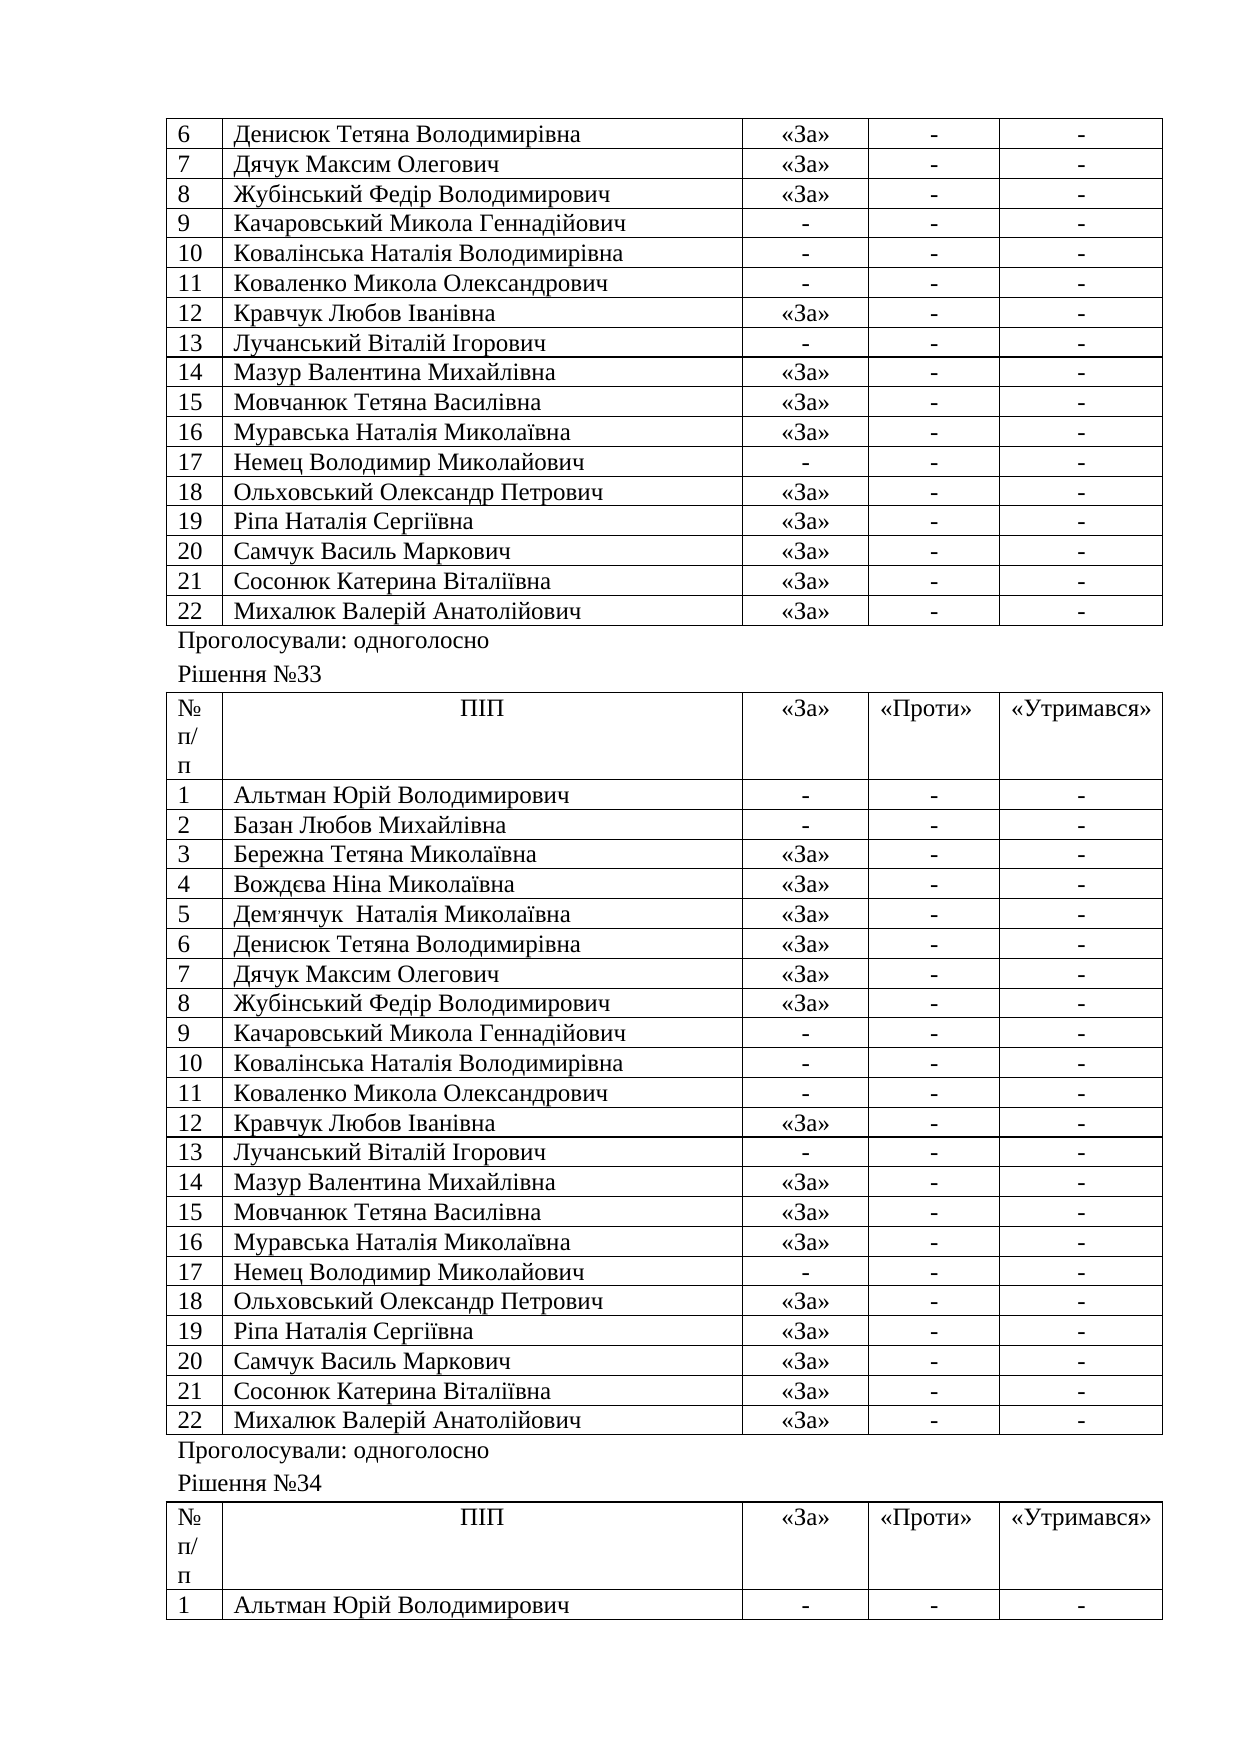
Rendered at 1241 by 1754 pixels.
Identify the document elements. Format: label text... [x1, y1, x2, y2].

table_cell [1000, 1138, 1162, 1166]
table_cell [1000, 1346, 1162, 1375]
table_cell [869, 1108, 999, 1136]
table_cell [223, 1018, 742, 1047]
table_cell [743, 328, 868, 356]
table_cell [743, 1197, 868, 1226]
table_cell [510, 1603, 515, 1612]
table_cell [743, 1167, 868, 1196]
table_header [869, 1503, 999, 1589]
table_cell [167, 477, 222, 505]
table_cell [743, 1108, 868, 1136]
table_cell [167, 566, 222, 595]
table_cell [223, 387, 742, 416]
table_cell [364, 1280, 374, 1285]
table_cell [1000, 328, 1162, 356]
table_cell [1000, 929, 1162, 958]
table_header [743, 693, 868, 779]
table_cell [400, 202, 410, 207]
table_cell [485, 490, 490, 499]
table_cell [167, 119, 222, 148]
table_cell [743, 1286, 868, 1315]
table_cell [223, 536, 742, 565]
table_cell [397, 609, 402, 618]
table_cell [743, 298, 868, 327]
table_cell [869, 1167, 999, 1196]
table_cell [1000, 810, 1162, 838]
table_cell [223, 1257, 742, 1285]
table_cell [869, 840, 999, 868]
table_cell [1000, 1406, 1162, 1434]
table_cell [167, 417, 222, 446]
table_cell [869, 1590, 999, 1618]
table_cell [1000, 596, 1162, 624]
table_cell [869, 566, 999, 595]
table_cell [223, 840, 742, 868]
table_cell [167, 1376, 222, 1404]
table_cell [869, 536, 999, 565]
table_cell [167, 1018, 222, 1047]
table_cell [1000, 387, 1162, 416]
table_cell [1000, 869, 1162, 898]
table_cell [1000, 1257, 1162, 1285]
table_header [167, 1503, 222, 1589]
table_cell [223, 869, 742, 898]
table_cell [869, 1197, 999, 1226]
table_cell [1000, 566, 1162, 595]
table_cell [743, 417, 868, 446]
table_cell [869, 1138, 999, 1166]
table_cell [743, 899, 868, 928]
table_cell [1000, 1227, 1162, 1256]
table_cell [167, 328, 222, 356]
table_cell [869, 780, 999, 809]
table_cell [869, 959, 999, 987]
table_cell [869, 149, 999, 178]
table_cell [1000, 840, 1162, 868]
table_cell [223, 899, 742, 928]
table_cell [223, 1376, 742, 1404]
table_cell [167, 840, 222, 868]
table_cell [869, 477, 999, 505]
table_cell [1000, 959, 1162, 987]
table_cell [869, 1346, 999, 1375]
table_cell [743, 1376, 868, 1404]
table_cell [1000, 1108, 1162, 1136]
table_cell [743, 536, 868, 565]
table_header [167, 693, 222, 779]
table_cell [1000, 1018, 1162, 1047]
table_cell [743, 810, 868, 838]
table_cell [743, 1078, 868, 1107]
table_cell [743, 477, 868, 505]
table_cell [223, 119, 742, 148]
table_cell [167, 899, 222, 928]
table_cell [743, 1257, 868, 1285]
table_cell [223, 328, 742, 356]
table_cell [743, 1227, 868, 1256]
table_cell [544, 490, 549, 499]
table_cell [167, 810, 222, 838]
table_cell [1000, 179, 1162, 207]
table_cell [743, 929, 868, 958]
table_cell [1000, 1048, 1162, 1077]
text Проголосували: одноголосно [177, 1435, 1152, 1464]
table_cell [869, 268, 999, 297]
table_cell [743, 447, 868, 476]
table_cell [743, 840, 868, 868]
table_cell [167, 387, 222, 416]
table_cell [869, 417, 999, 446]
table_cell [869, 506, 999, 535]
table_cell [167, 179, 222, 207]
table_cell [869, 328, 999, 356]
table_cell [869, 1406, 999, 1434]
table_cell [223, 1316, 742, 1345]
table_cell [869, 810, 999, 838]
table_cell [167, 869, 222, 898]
text Рішення №33 [177, 659, 1152, 687]
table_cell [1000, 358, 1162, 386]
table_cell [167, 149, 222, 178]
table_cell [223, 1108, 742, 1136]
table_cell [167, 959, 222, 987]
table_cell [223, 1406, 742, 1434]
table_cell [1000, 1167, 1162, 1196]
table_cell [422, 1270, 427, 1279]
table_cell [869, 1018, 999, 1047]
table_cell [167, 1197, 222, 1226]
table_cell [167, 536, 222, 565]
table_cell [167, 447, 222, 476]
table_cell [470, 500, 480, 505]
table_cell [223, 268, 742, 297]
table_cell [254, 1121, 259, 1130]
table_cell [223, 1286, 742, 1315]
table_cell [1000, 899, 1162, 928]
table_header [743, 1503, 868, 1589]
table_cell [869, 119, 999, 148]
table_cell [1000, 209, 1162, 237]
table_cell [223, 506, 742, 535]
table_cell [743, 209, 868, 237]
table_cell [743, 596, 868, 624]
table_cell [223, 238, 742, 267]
text Рішення №34 [177, 1468, 1152, 1497]
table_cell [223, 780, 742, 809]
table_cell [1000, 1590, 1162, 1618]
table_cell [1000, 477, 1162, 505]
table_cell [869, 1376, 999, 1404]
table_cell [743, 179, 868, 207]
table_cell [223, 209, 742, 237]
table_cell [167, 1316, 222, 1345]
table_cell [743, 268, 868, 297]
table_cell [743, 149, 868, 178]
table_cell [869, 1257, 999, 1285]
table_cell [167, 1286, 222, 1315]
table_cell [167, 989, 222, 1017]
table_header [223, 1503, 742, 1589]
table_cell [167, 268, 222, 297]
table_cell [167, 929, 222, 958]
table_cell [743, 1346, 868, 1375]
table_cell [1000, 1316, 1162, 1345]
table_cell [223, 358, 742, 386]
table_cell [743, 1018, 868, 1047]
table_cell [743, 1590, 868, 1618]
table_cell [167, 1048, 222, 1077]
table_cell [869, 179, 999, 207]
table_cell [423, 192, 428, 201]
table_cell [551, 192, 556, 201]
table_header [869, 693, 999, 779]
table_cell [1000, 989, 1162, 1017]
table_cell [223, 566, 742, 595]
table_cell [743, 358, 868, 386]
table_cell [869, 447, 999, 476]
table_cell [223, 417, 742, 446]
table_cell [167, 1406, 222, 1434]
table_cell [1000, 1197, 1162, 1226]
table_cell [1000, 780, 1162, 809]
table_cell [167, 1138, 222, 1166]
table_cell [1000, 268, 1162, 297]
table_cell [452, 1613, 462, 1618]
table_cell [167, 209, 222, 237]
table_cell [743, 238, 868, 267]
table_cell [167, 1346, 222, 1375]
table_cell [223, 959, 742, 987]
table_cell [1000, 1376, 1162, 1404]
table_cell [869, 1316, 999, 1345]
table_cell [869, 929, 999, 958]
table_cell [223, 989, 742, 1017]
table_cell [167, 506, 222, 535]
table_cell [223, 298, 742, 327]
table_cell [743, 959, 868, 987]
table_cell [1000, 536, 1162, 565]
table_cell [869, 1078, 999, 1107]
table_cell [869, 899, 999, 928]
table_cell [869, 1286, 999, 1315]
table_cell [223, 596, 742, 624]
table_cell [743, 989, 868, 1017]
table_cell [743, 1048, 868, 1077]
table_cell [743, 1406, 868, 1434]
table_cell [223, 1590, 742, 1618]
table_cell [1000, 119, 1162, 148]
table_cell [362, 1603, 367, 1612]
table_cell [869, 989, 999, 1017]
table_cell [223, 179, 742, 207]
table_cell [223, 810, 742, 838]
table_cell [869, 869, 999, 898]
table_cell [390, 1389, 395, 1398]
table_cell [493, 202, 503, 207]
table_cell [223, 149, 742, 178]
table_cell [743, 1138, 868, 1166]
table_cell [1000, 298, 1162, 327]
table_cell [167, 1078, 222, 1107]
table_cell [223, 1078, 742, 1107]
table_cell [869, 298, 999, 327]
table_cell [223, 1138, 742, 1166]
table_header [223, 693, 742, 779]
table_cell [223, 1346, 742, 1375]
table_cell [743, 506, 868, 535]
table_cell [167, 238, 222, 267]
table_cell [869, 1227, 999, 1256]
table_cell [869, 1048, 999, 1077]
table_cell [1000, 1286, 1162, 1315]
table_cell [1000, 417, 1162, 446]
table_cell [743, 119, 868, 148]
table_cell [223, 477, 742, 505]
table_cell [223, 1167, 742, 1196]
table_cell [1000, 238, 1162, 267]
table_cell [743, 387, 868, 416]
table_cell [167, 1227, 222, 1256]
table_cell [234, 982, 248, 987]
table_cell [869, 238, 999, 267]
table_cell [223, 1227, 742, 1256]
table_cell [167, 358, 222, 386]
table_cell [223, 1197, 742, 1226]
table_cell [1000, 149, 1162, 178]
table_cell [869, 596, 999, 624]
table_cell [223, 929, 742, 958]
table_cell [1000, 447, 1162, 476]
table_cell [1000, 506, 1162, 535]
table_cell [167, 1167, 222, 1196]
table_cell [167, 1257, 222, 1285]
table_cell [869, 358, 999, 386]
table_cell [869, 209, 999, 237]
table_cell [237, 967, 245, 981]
text Проголосували: одноголосно [177, 626, 1152, 654]
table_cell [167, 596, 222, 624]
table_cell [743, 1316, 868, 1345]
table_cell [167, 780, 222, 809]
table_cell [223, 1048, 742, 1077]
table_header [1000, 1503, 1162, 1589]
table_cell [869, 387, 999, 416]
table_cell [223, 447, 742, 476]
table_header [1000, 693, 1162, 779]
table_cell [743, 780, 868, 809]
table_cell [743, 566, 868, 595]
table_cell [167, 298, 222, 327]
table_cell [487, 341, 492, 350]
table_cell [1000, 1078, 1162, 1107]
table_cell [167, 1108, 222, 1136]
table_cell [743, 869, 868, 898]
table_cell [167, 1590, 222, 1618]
